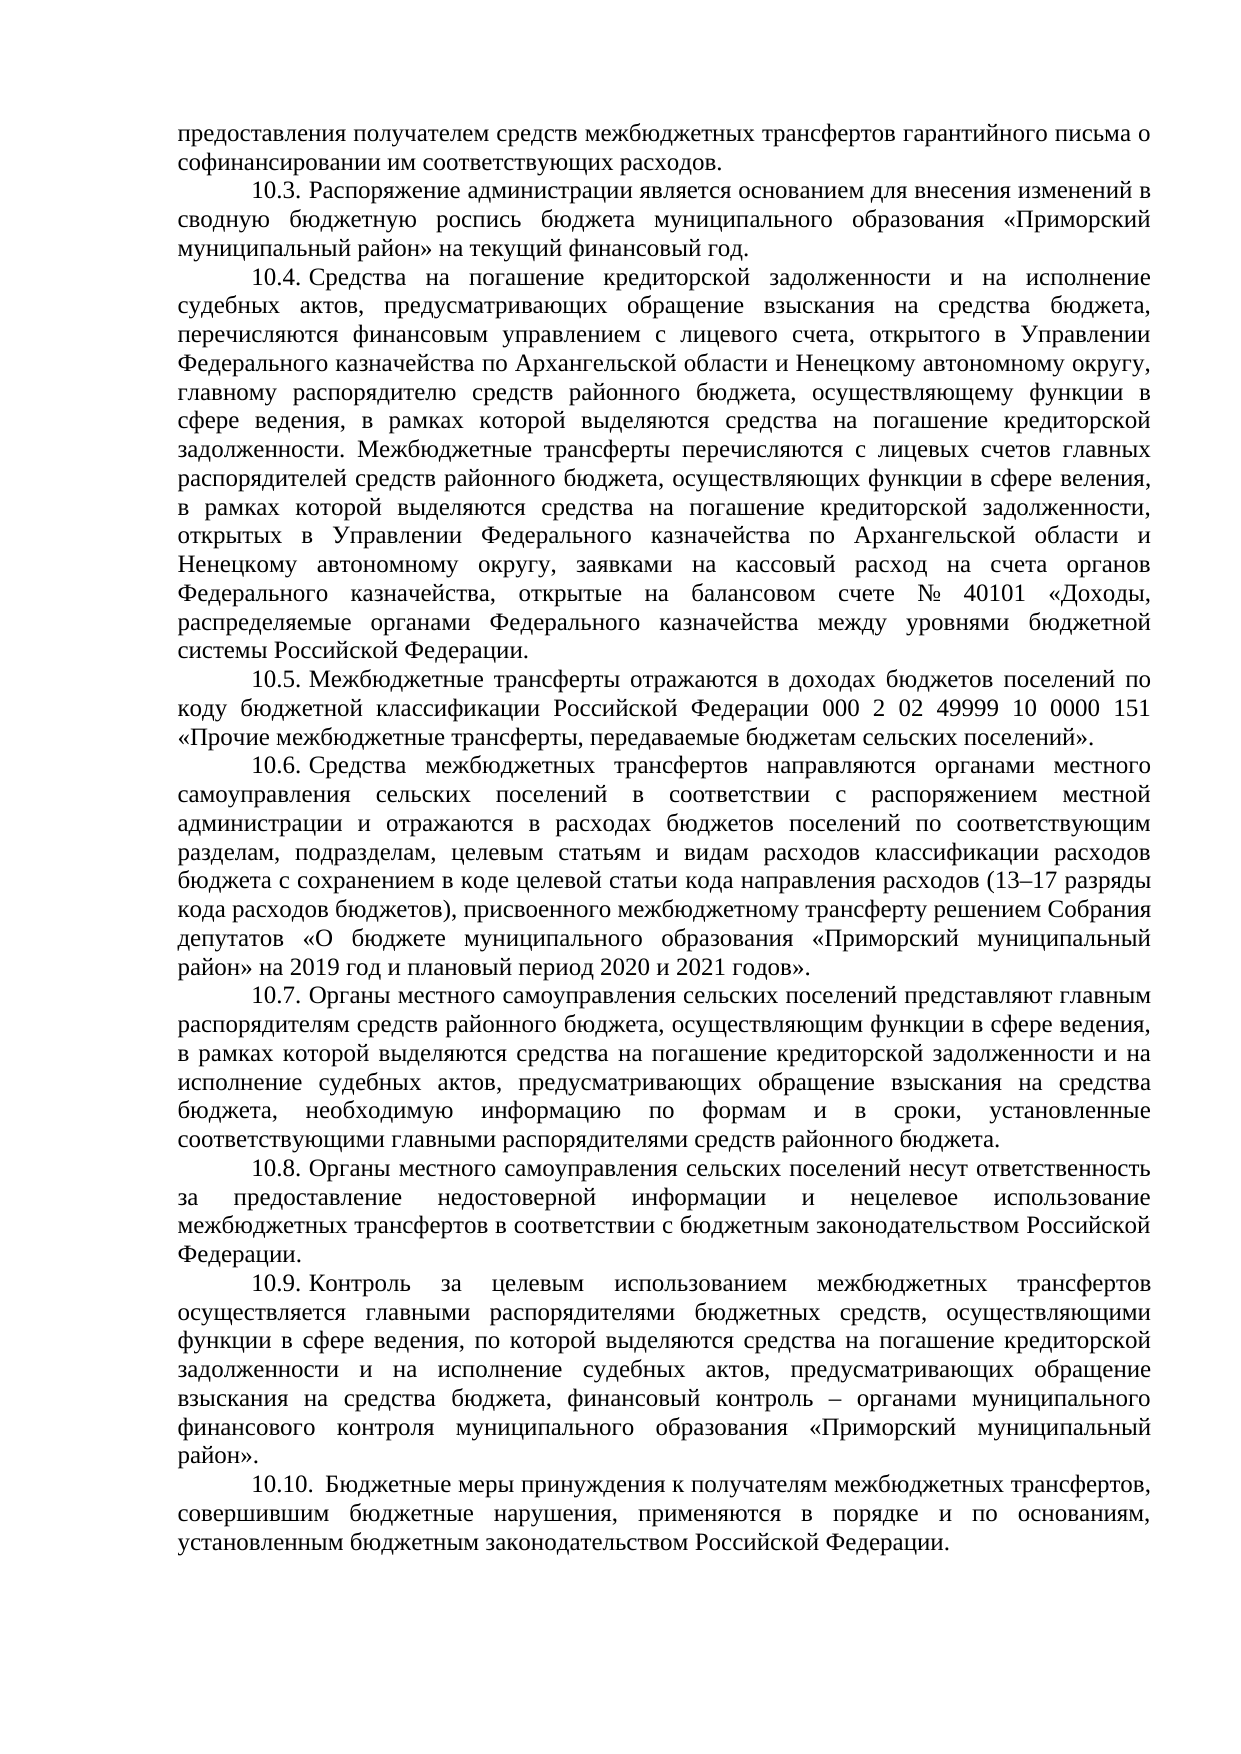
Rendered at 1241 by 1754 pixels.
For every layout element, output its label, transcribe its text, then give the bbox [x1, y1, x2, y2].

text 10.5. Межбюджетные трансферты отражаются в доходах бюджетов поселений по коду бюджетной классификации Российской Федерации 000 2 02 49999 10 0000 151 «Прочие межбюджетные трансферты, передаваемые бюджетам сельских поселений». [177, 664, 1152, 751]
text 10.7. Органы местного самоуправления сельских поселений представляют главным распорядителям средств районного бюджета, осуществляющим функции в сфере ведения, в рамках которой выделяются средства на погашение кредиторской задолженности и на исполнение судебных актов, предусматривающих обращение взыскания на средства бюджета, необходимую информацию по формам и в сроки, установленные соответствующими главными распорядителями средств районного бюджета. [177, 981, 1152, 1153]
text 10.3. Распоряжение администрации является основанием для внесения изменений в сводную бюджетную роспись бюджета муниципального образования «Приморский муниципальный район» на текущий финансовый год. [177, 176, 1152, 262]
text 10.9. Контроль за целевым использованием межбюджетных трансфертов осуществляется главными распорядителями бюджетных средств, осуществляющими функции в сфере ведения, по которой выделяются средства на погашение кредиторской задолженности и на исполнение судебных актов, предусматривающих обращение взыскания на средства бюджета, финансовый контроль – органами муниципального финансового контроля муниципального образования «Приморский муниципальный район». [177, 1268, 1152, 1469]
text 10.6. Средства межбюджетных трансфертов направляются органами местного самоуправления сельских поселений в соответствии с распоряжением местной администрации и отражаются в расходах бюджетов поселений по соответствующим разделам, подразделам, целевым статьям и видам расходов классификации расходов бюджета с сохранением в коде целевой статьи кода направления расходов (13–17 разряды кода расходов бюджетов), присвоенного межбюджетному трансферту решением Собрания депутатов «О бюджете муниципального образования «Приморский муниципальный район» на 2019 год и плановый период 2020 и 2021 годов». [177, 751, 1152, 981]
text 10.4. Средства на погашение кредиторской задолженности и на исполнение судебных актов, предусматривающих обращение взыскания на средства бюджета, перечисляются финансовым управлением с лицевого счета, открытого в Управлении Федерального казначейства по Архангельской области и Ненецкому автономному округу, главному распорядителю средств районного бюджета, осуществляющему функции в сфере ведения, в рамках которой выделяются средства на погашение кредиторской задолженности. Межбюджетные трансферты перечисляются с лицевых счетов главных распорядителей средств районного бюджета, осуществляющих функции в сфере веления, в рамках которой выделяются средства на погашение кредиторской задолженности, открытых в Управлении Федерального казначейства по Архангельской области и Ненецкому автономному округу, заявками на кассовый расход на счета органов Федерального казначейства, открытые на балансовом счете № 40101 «Доходы, распределяемые органами Федерального казначейства между уровнями бюджетной системы Российской Федерации. [177, 262, 1152, 664]
text 10.10. Бюджетные меры принуждения к получателям межбюджетных трансфертов, совершившим бюджетные нарушения, применяются в порядке и по основаниям, установленным бюджетным законодательством Российской Федерации. [177, 1469, 1152, 1556]
text 10.8. Органы местного самоуправления сельских поселений несут ответственность за предоставление недостоверной информации и нецелевое использование межбюджетных трансфертов в соответствии с бюджетным законодательством Российской Федерации. [177, 1153, 1152, 1268]
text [177, 118, 1152, 176]
